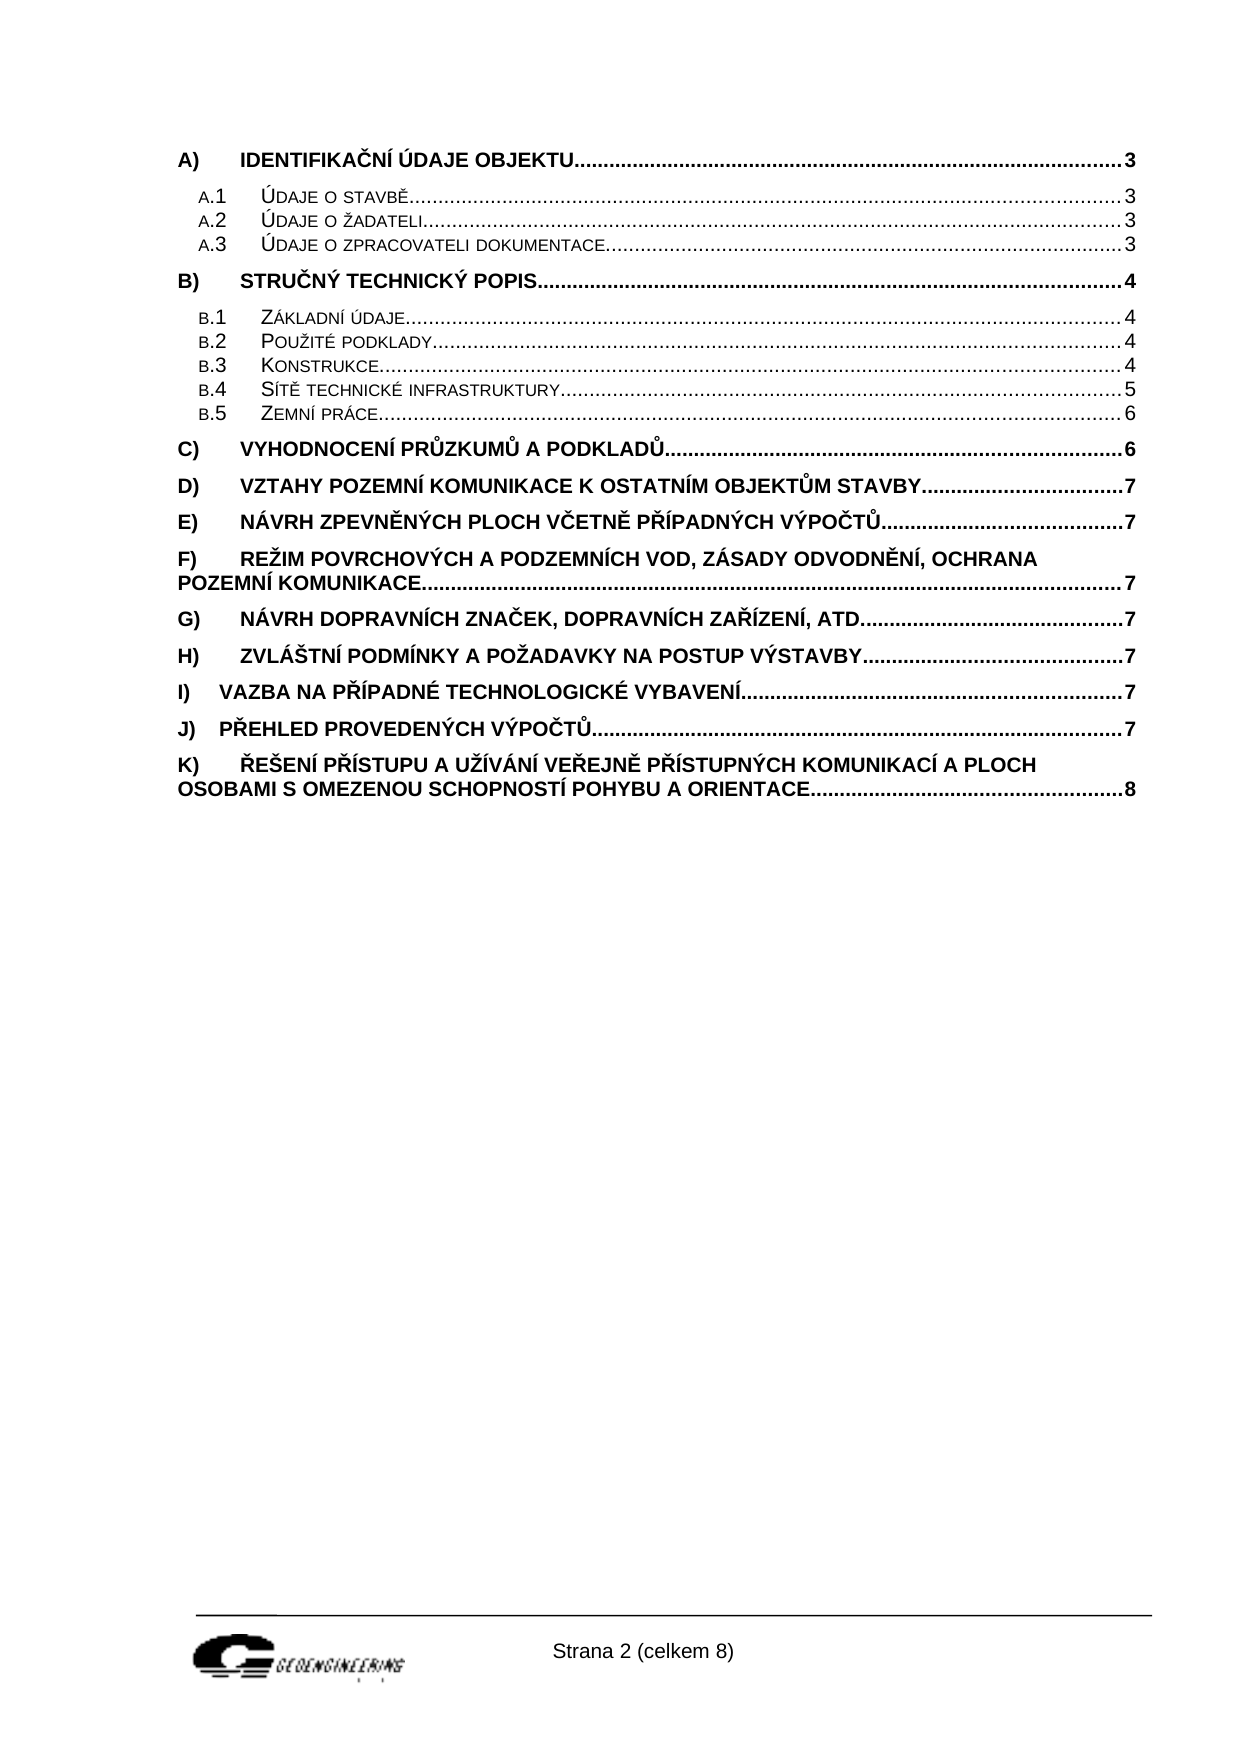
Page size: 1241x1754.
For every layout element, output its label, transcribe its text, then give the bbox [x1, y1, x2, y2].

text f) Režim povrchových a podzemních vod, zásady odvodnění, ochrana pozemní komunikace 7 [177, 547, 1137, 594]
text b.3 Konstrukce 4 [198, 353, 1137, 377]
text b) Stručný technický popis 4 [177, 268, 1137, 292]
text b.1 Základní údaje 4 [198, 305, 1137, 329]
text c) Vyhodnocení průzkumů a podkladů 6 [177, 437, 1137, 461]
text b.5 Zemní práce 6 [198, 401, 1137, 425]
text d) Vztahy pozemní komunikace k ostatním objektům stavby 7 [177, 474, 1137, 498]
text a.3 Údaje o zpracovateli dokumentace 3 [198, 232, 1137, 256]
text a.2 Údaje o žadateli 3 [198, 208, 1137, 232]
text h) Zvláštní podmínky a požadavky na postup výstavby 7 [177, 643, 1137, 667]
text i) Vazba na případné technologické vybavení 7 [177, 680, 1137, 704]
text a.1 Údaje o stavbě 3 [198, 184, 1137, 208]
text k) Řešení přístupu a užívání veřejně přístupných komunikací a ploch osobami s omezenou schopností pohybu a orientace 8 [177, 753, 1137, 801]
text j) Přehled provedených výpočtů 7 [177, 716, 1137, 740]
text g) Návrh dopravních značek, dopravních zařízení, atd. 7 [177, 607, 1137, 631]
text e) Návrh zpevněných ploch včetně případných výpočtů 7 [177, 510, 1137, 534]
text b.2 Použité podklady 4 [198, 329, 1137, 353]
text a) Identifikační údaje objektu 3 [177, 148, 1137, 172]
text b.4 Sítě technické infrastruktury 5 [198, 377, 1137, 401]
